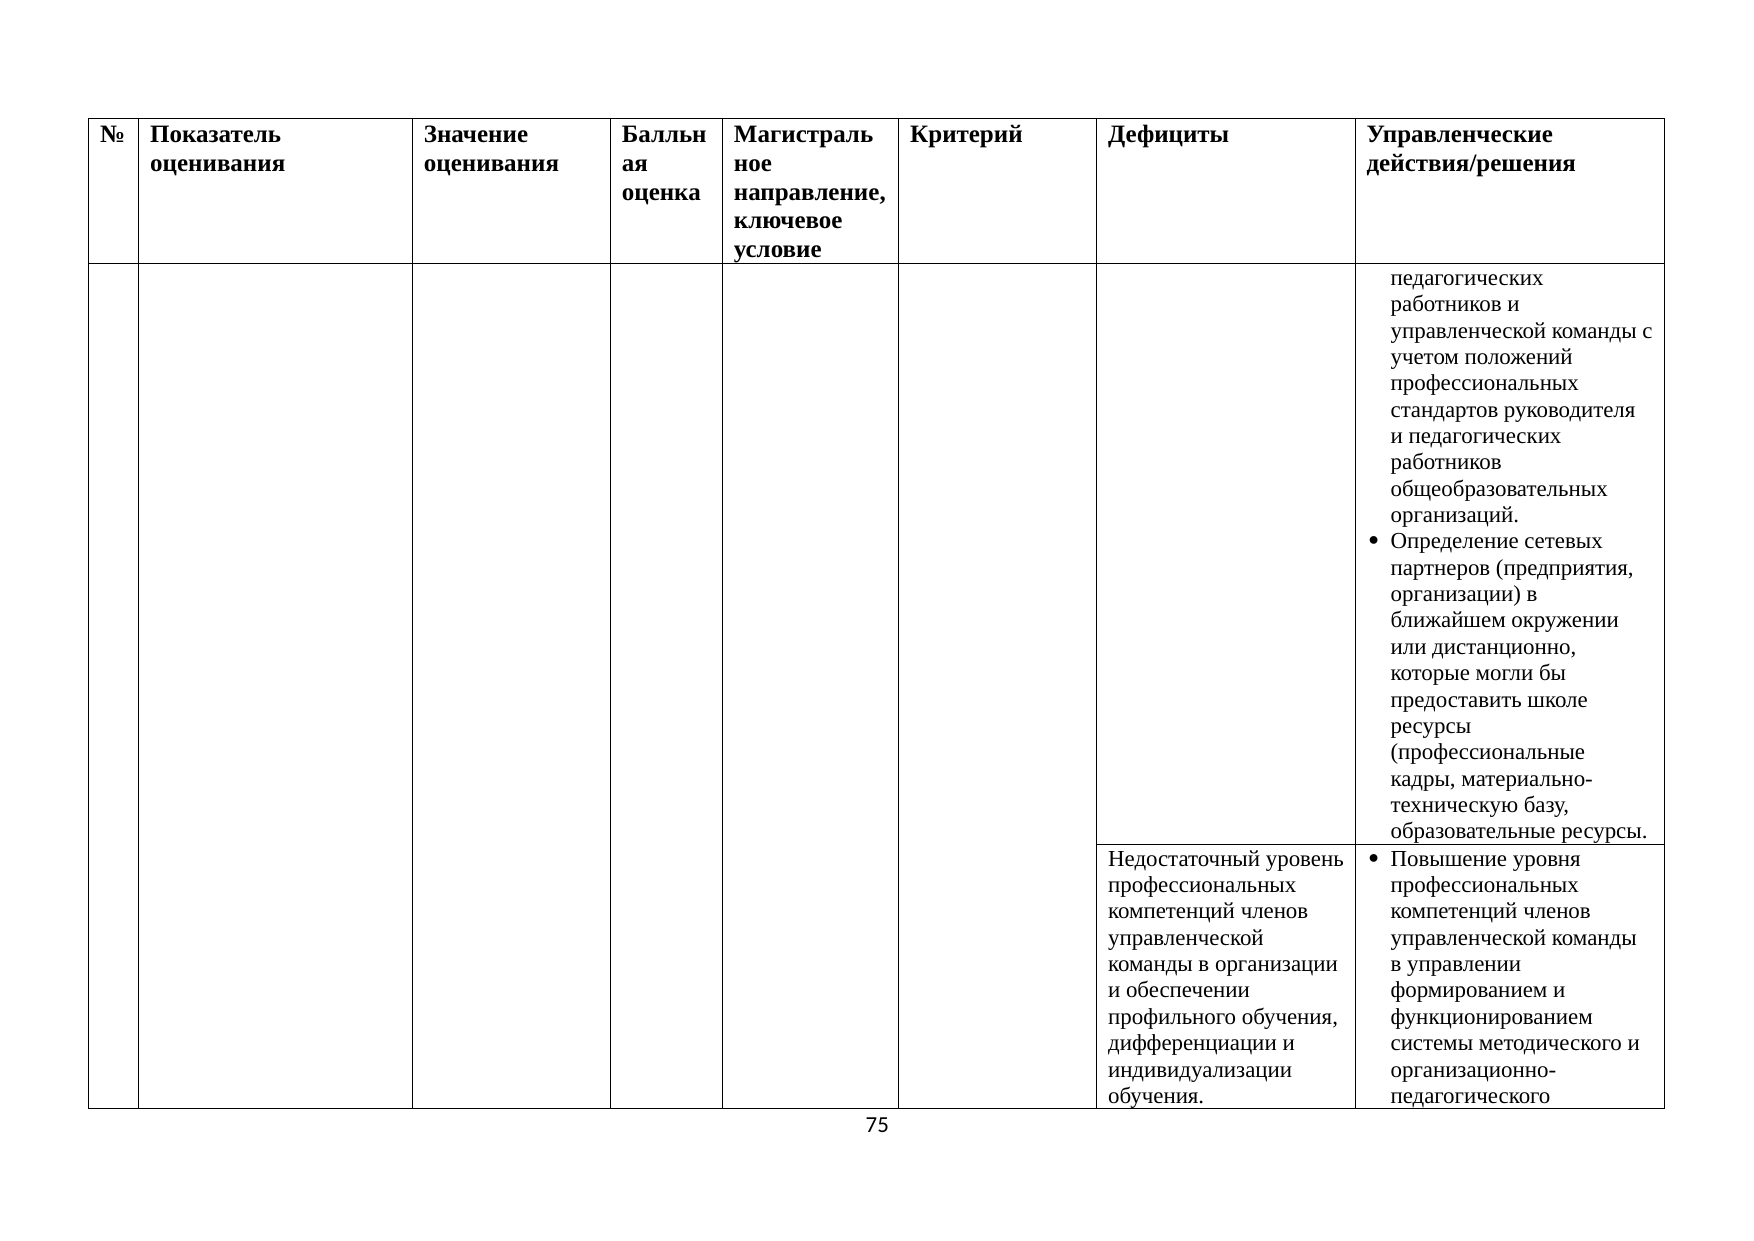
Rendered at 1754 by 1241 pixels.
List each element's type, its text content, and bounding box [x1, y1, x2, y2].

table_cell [1356, 845, 1664, 1108]
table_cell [1097, 264, 1355, 844]
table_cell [1097, 845, 1355, 1108]
table_header Управленческие действия/решения [1356, 119, 1664, 263]
table_header Значение оценивания [413, 119, 610, 263]
table_header Показатель оценивания [139, 119, 412, 263]
table_header Балльная оценка [611, 119, 722, 263]
table_header Магистральное направление, ключевое условие [723, 119, 898, 263]
table_header № [89, 119, 138, 263]
table_header Критерий [899, 119, 1096, 263]
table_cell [1356, 264, 1664, 844]
table_header Дефициты [1097, 119, 1355, 263]
